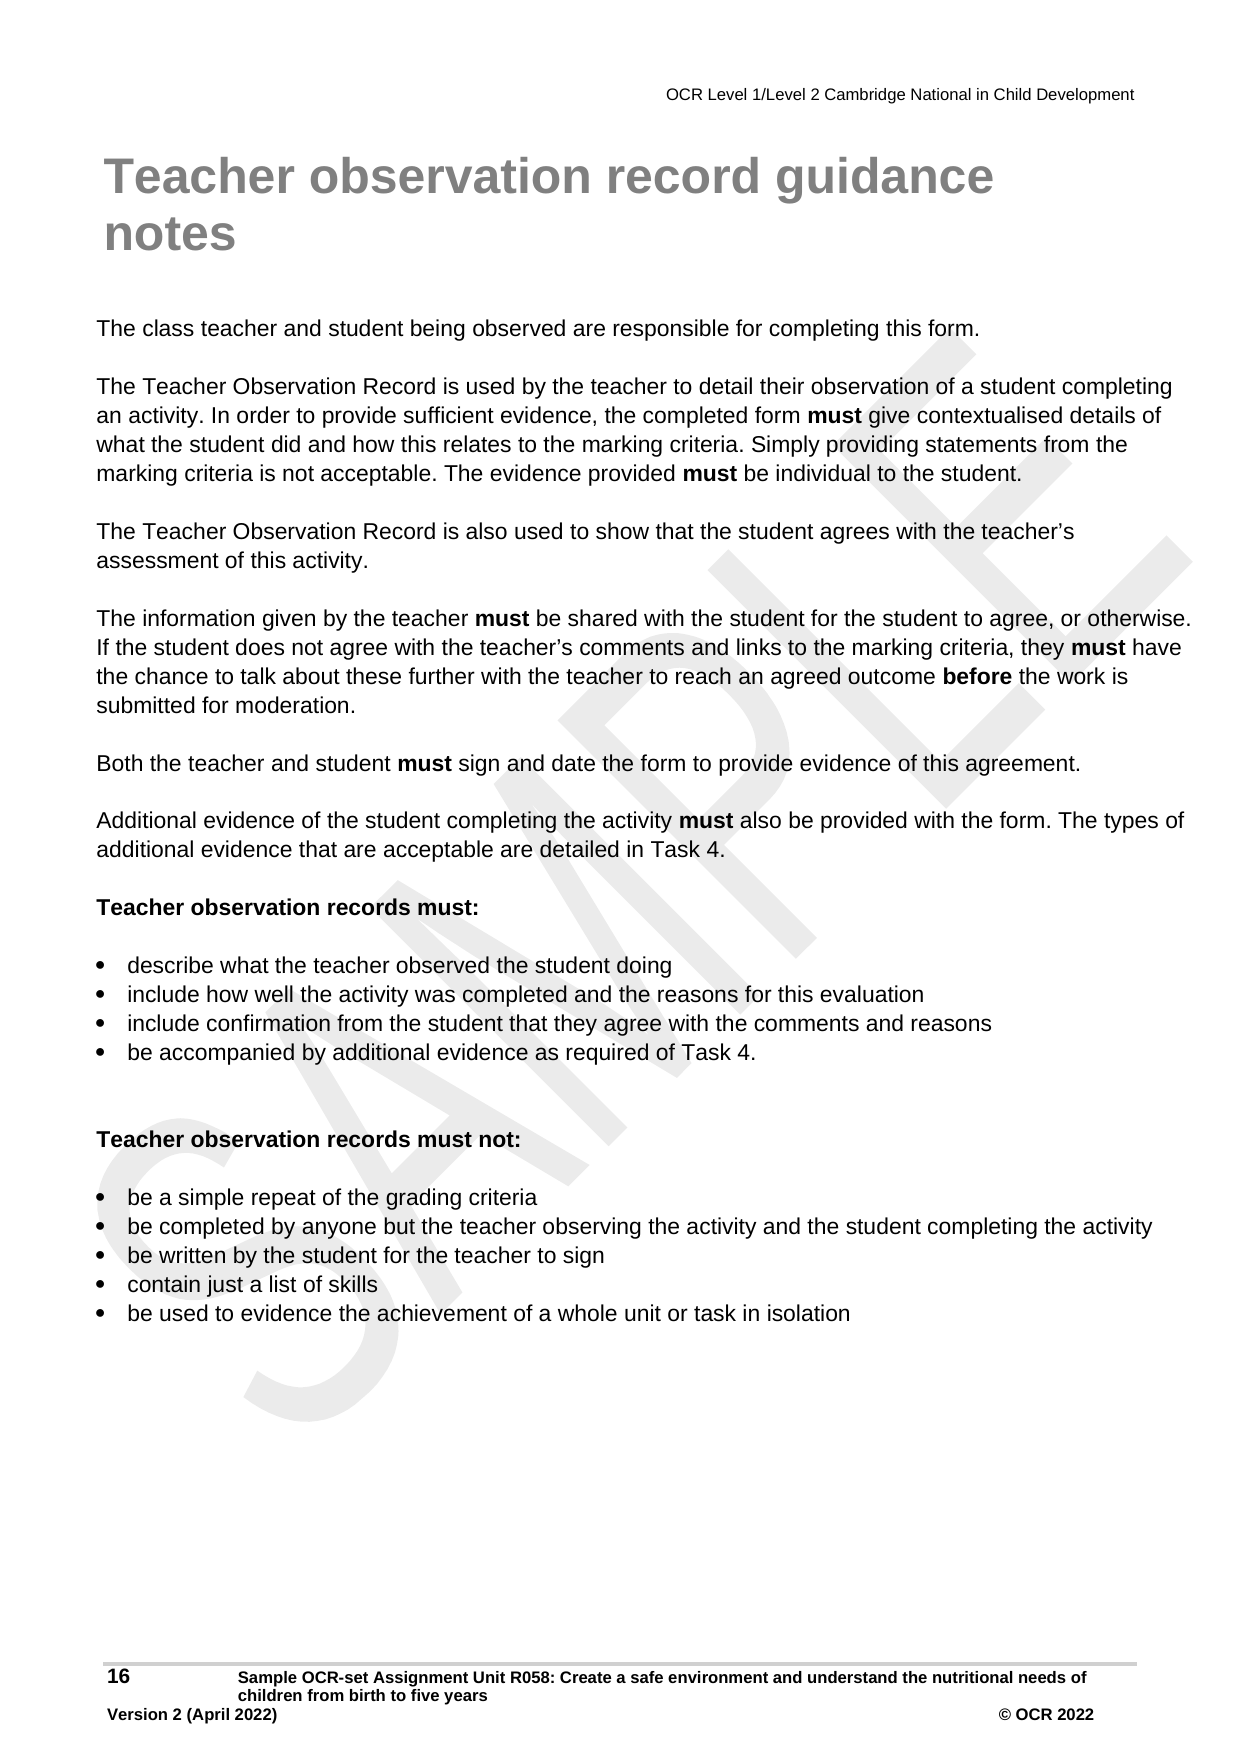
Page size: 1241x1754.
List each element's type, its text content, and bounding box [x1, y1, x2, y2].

list be accompanied by additional evidence as required of Task 4. [96, 1039, 1203, 1066]
list contain just a list of skills [96, 1271, 1203, 1297]
list be written by the student for the teacher to sign [96, 1242, 1203, 1268]
text The information given by the teacher must be shared with the student for the student to agree, or otherwise. If the student does not agree with the teacher’s comments and links to the marking criteria, they must have the chance to talk about these further with the teacher to reach an agreed outcome before the work is submitted for moderation. [96, 605, 1203, 718]
subtitle Teacher observation record guidance notes [103, 146, 1115, 261]
list describe what the teacher observed the student doing [96, 952, 1203, 979]
list include confirmation from the student that they agree with the comments and reasons [96, 1010, 1203, 1037]
list be completed by anyone but the teacher observing the activity and the student completing the activity [96, 1213, 1203, 1239]
text Teacher observation records must: [96, 894, 1203, 921]
list include how well the activity was completed and the reasons for this evaluation [96, 981, 1203, 1008]
text Teacher observation records must not: [96, 1126, 1203, 1152]
text Both the teacher and student must sign and date the form to provide evidence of this agreement. [96, 749, 1203, 776]
list be a simple repeat of the grading criteria [96, 1184, 1203, 1210]
text The class teacher and student being observed are responsible for completing this form. [96, 315, 1203, 342]
text The Teacher Observation Record is used by the teacher to detail their observation of a student completing an activity. In order to provide sufficient evidence, the completed form must give contextualised details of what the student did and how this relates to the marking criteria. Simply providing statements from the marking criteria is not acceptable. The evidence provided must be individual to the student. [96, 373, 1203, 486]
list be used to evidence the achievement of a whole unit or task in isolation [96, 1300, 1203, 1326]
text The Teacher Observation Record is also used to show that the student agrees with the teacher’s assessment of this activity. [96, 518, 1203, 573]
text Additional evidence of the student completing the activity must also be provided with the form. The types of additional evidence that are acceptable are detailed in Task 4. [96, 807, 1203, 863]
